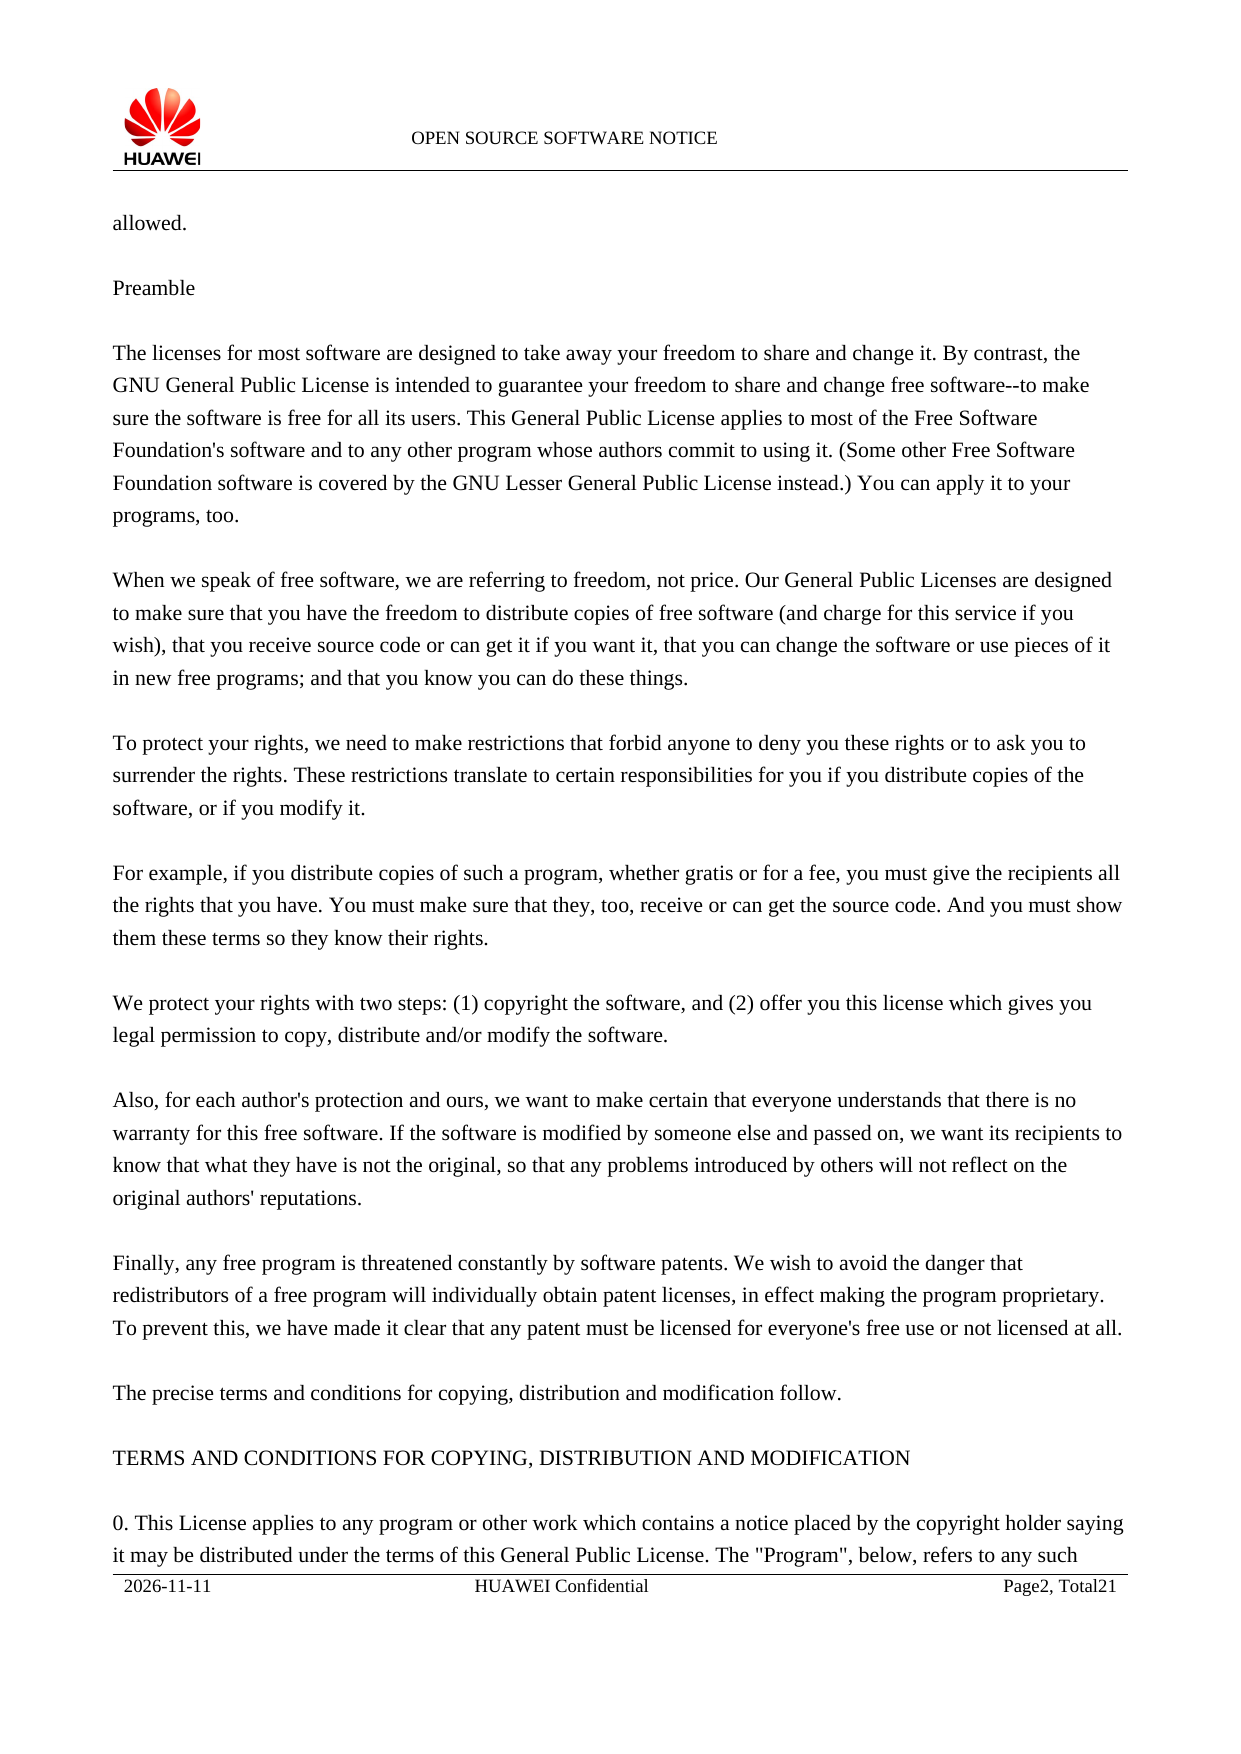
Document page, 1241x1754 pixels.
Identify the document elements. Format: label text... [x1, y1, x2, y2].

picture [124, 88, 201, 165]
